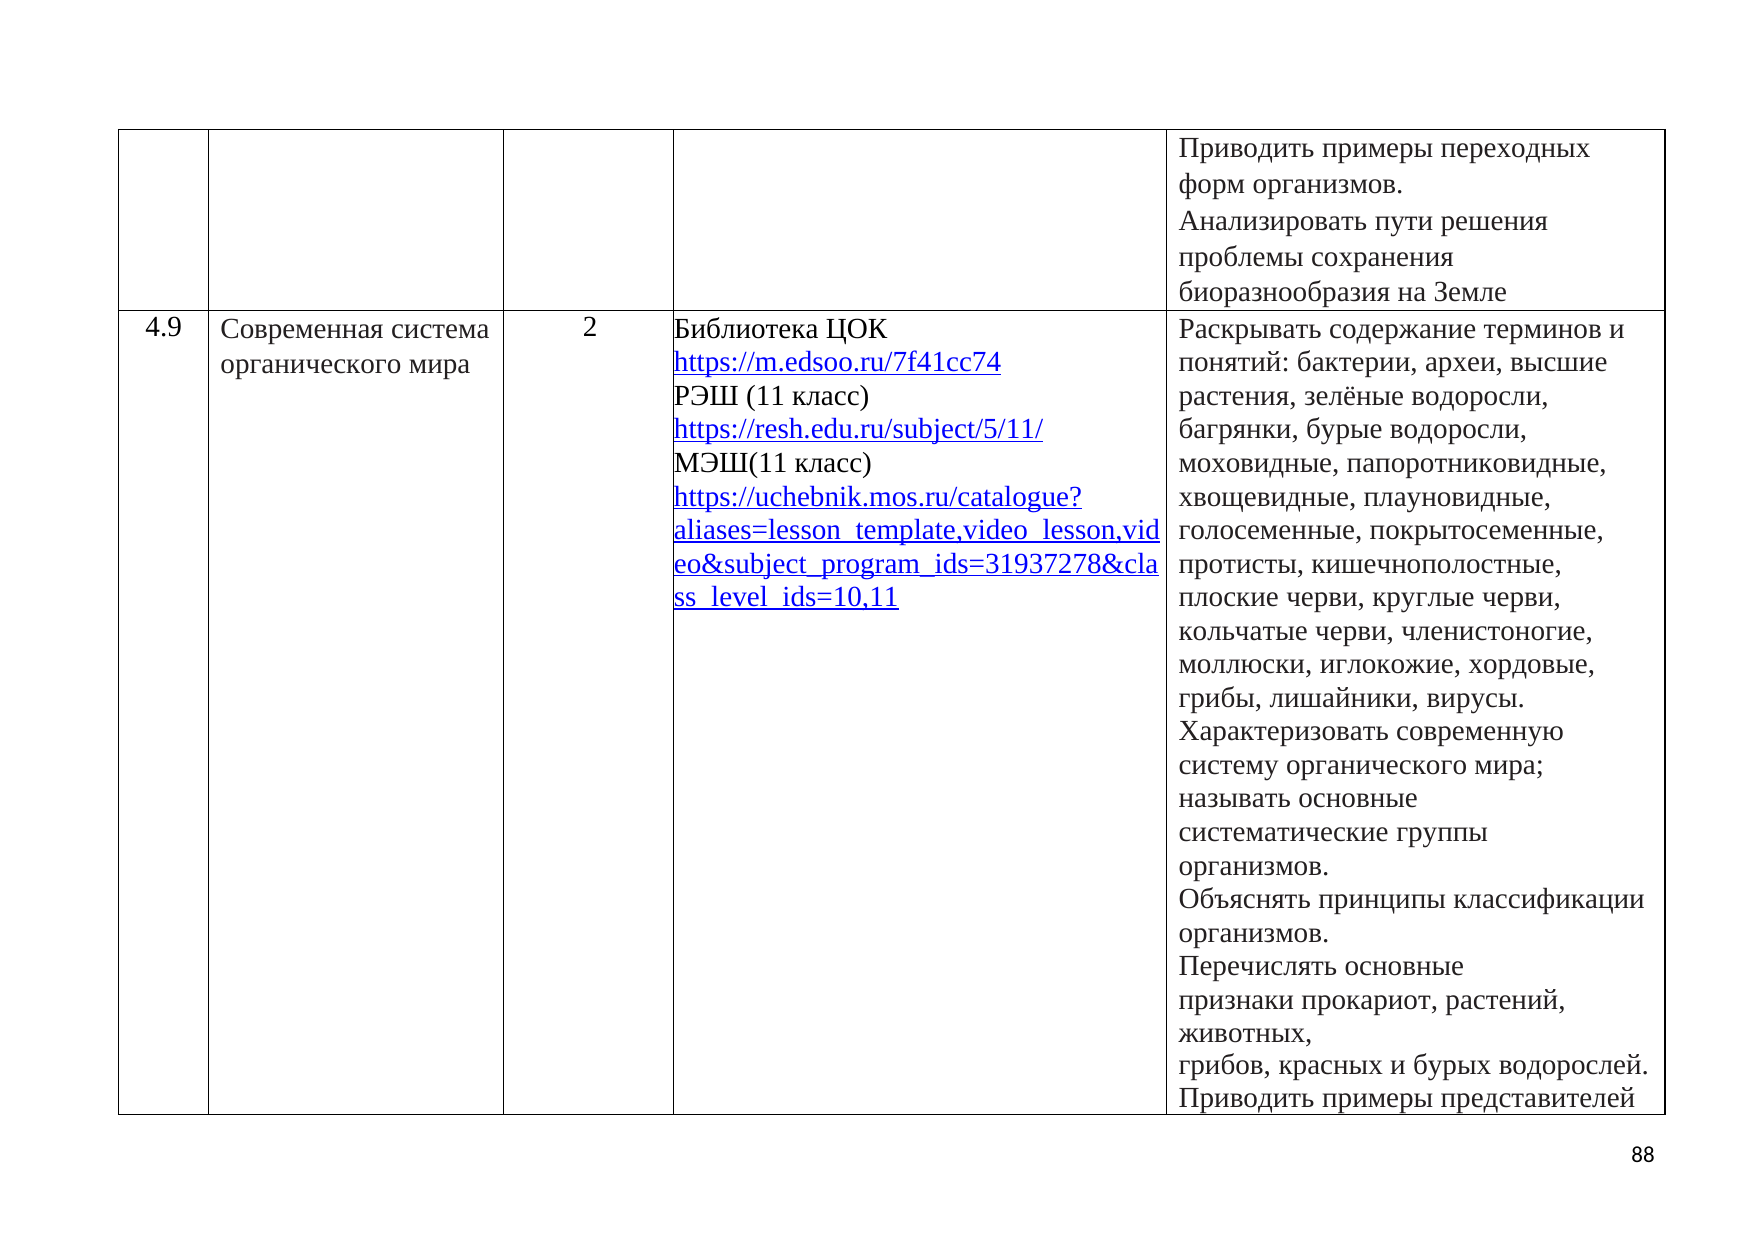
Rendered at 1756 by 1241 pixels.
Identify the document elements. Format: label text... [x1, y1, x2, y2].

table_cell 2 [504, 311, 673, 1114]
table_header [119, 130, 208, 310]
table_header [674, 130, 1166, 310]
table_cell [209, 311, 503, 1114]
table_header [209, 130, 503, 310]
table_header Приводить примеры переходных форм организмов. Анализировать пути решения проблемы сохранения биоразнообразия на Земле [1167, 130, 1664, 310]
table_cell 4.9 [119, 311, 208, 1114]
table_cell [1167, 311, 1664, 1114]
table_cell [674, 311, 1166, 1114]
table_header [504, 130, 673, 310]
